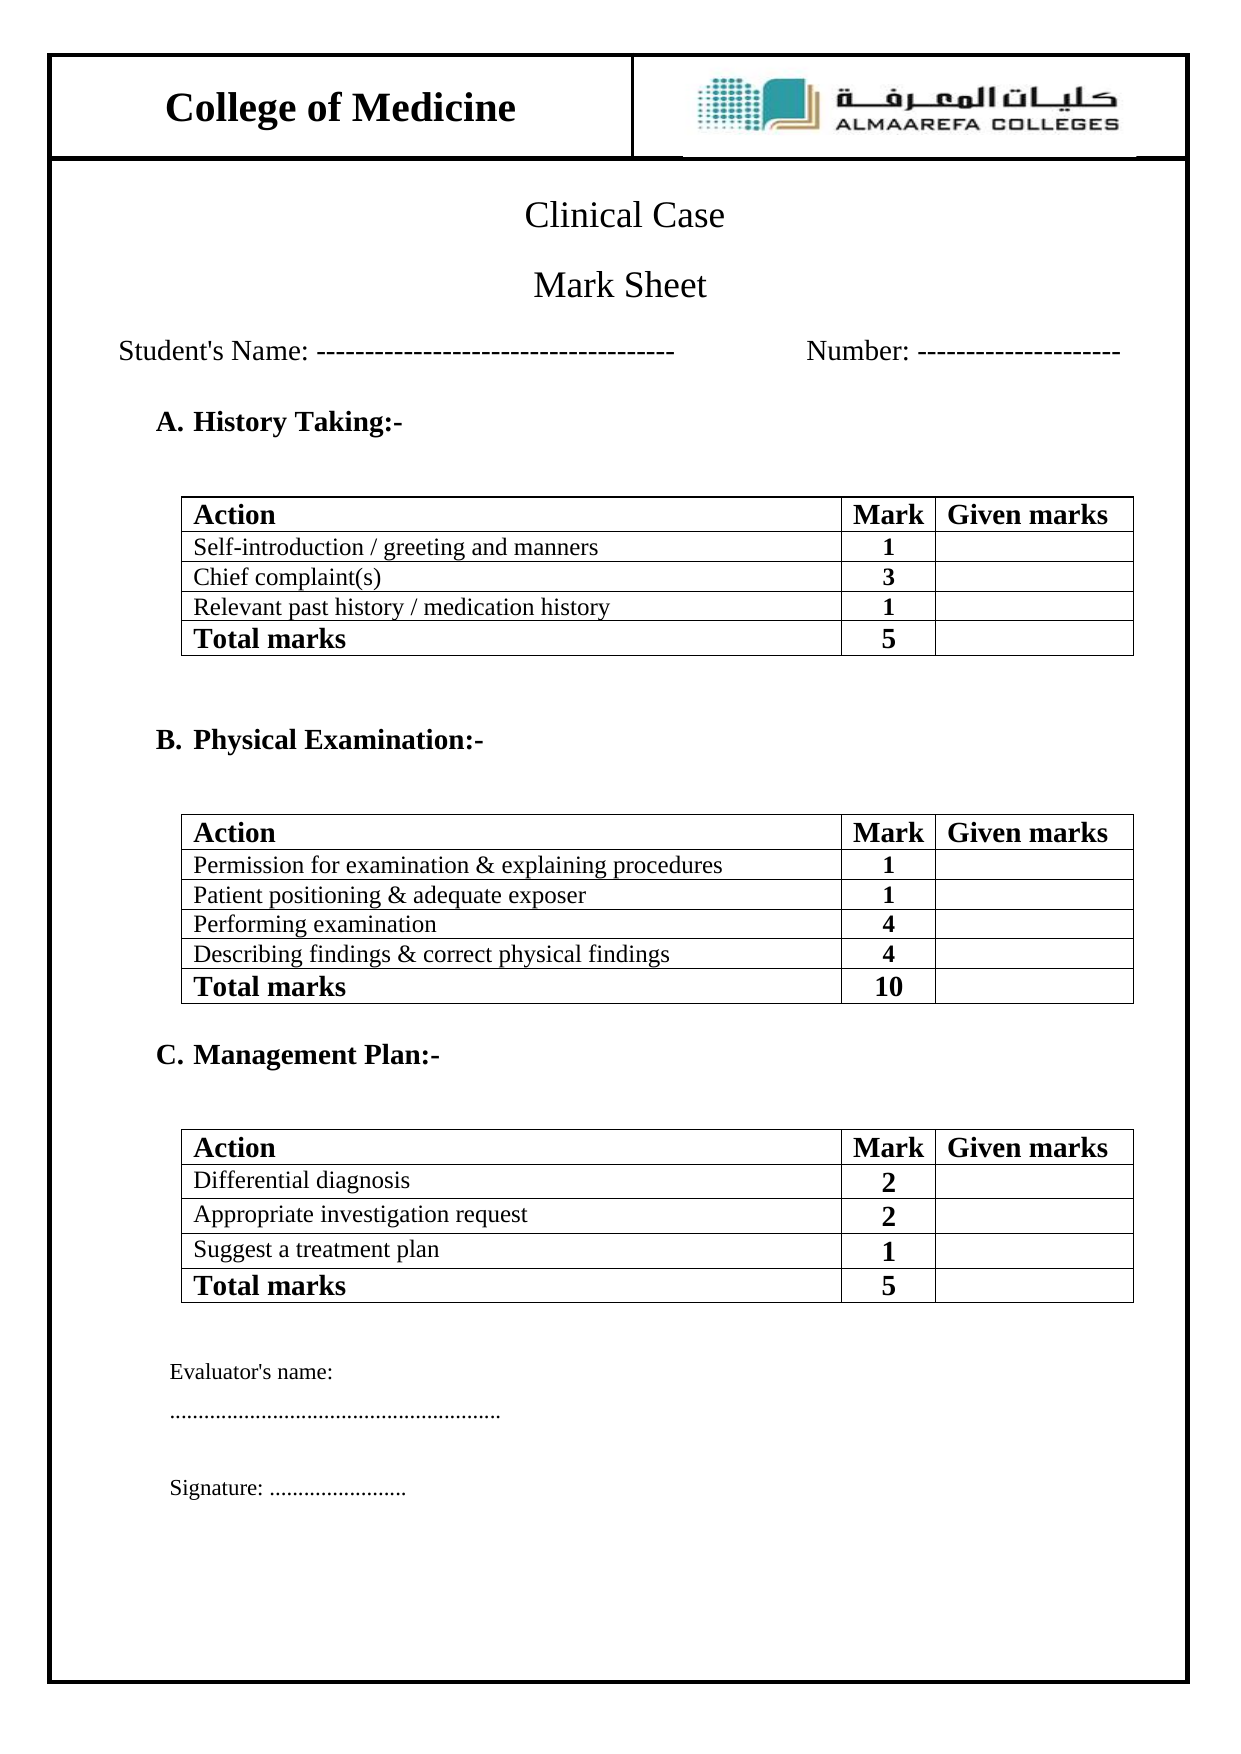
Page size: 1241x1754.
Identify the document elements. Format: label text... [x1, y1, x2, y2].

table_cell 1 [842, 592, 935, 620]
table_header Given marks [936, 498, 1133, 531]
table_cell 2 [842, 1165, 935, 1198]
table_cell Differential diagnosis [182, 1165, 841, 1198]
table_cell Relevant past history / medication history [182, 592, 841, 620]
table_cell [936, 532, 1133, 561]
table_cell 2 [842, 1199, 935, 1233]
text Student's Name: ------------------------------------- Number: --------------------- [118, 333, 1122, 366]
table_cell Describing findings & correct physical findings [182, 939, 841, 968]
table_cell 1 [842, 880, 935, 908]
table_cell 10 [842, 969, 935, 1003]
table_cell 4 [842, 939, 935, 968]
table_cell [936, 621, 1133, 655]
table_cell [936, 1269, 1133, 1302]
table_cell Total marks [182, 1269, 841, 1302]
table_cell Total marks [182, 969, 841, 1003]
table_cell Patient positioning & adequate exposer [182, 880, 841, 908]
list Management Plan:- [156, 1037, 1122, 1070]
table_cell [936, 880, 1133, 908]
table_cell [936, 910, 1133, 938]
table_header Evaluator's name: .......................................................... Signature: ........................ [158, 1358, 602, 1513]
table_cell 4 [842, 910, 935, 938]
table_header Mark [842, 1130, 935, 1164]
table_cell Suggest a treatment plan [182, 1234, 841, 1267]
table_cell 5 [842, 1269, 935, 1302]
table_cell [936, 850, 1133, 879]
text Mark Sheet [118, 262, 1122, 306]
table_header Given marks [936, 815, 1133, 849]
table_header Action [182, 498, 841, 531]
table_cell [936, 969, 1133, 1003]
table_cell 1 [842, 532, 935, 561]
table_cell [936, 939, 1133, 968]
table_cell Self-introduction / greeting and manners [182, 532, 841, 561]
table_cell 5 [842, 621, 935, 655]
table_cell [936, 1234, 1133, 1267]
table_header Mark [842, 498, 935, 531]
table_cell Chief complaint(s) [182, 562, 841, 591]
table_cell [936, 592, 1133, 620]
table_cell [936, 562, 1133, 591]
table_cell Performing examination [182, 910, 841, 938]
table_header Mark [842, 815, 935, 849]
table_cell Permission for examination & explaining procedures [182, 850, 841, 879]
table_cell Total marks [182, 621, 841, 655]
table_header Given marks [936, 1130, 1133, 1164]
table_cell [936, 1165, 1133, 1198]
table_cell 1 [842, 1234, 935, 1267]
list History Taking:- [156, 404, 1122, 437]
picture [683, 57, 1137, 157]
table_cell 1 [842, 850, 935, 879]
table_cell Appropriate investigation request [182, 1199, 841, 1233]
text Clinical Case [118, 192, 1122, 235]
table_header Action [182, 815, 841, 849]
table_cell 3 [842, 562, 935, 591]
table_header Action [182, 1130, 841, 1164]
table_cell [936, 1199, 1133, 1233]
list Physical Examination:- [156, 722, 1122, 756]
